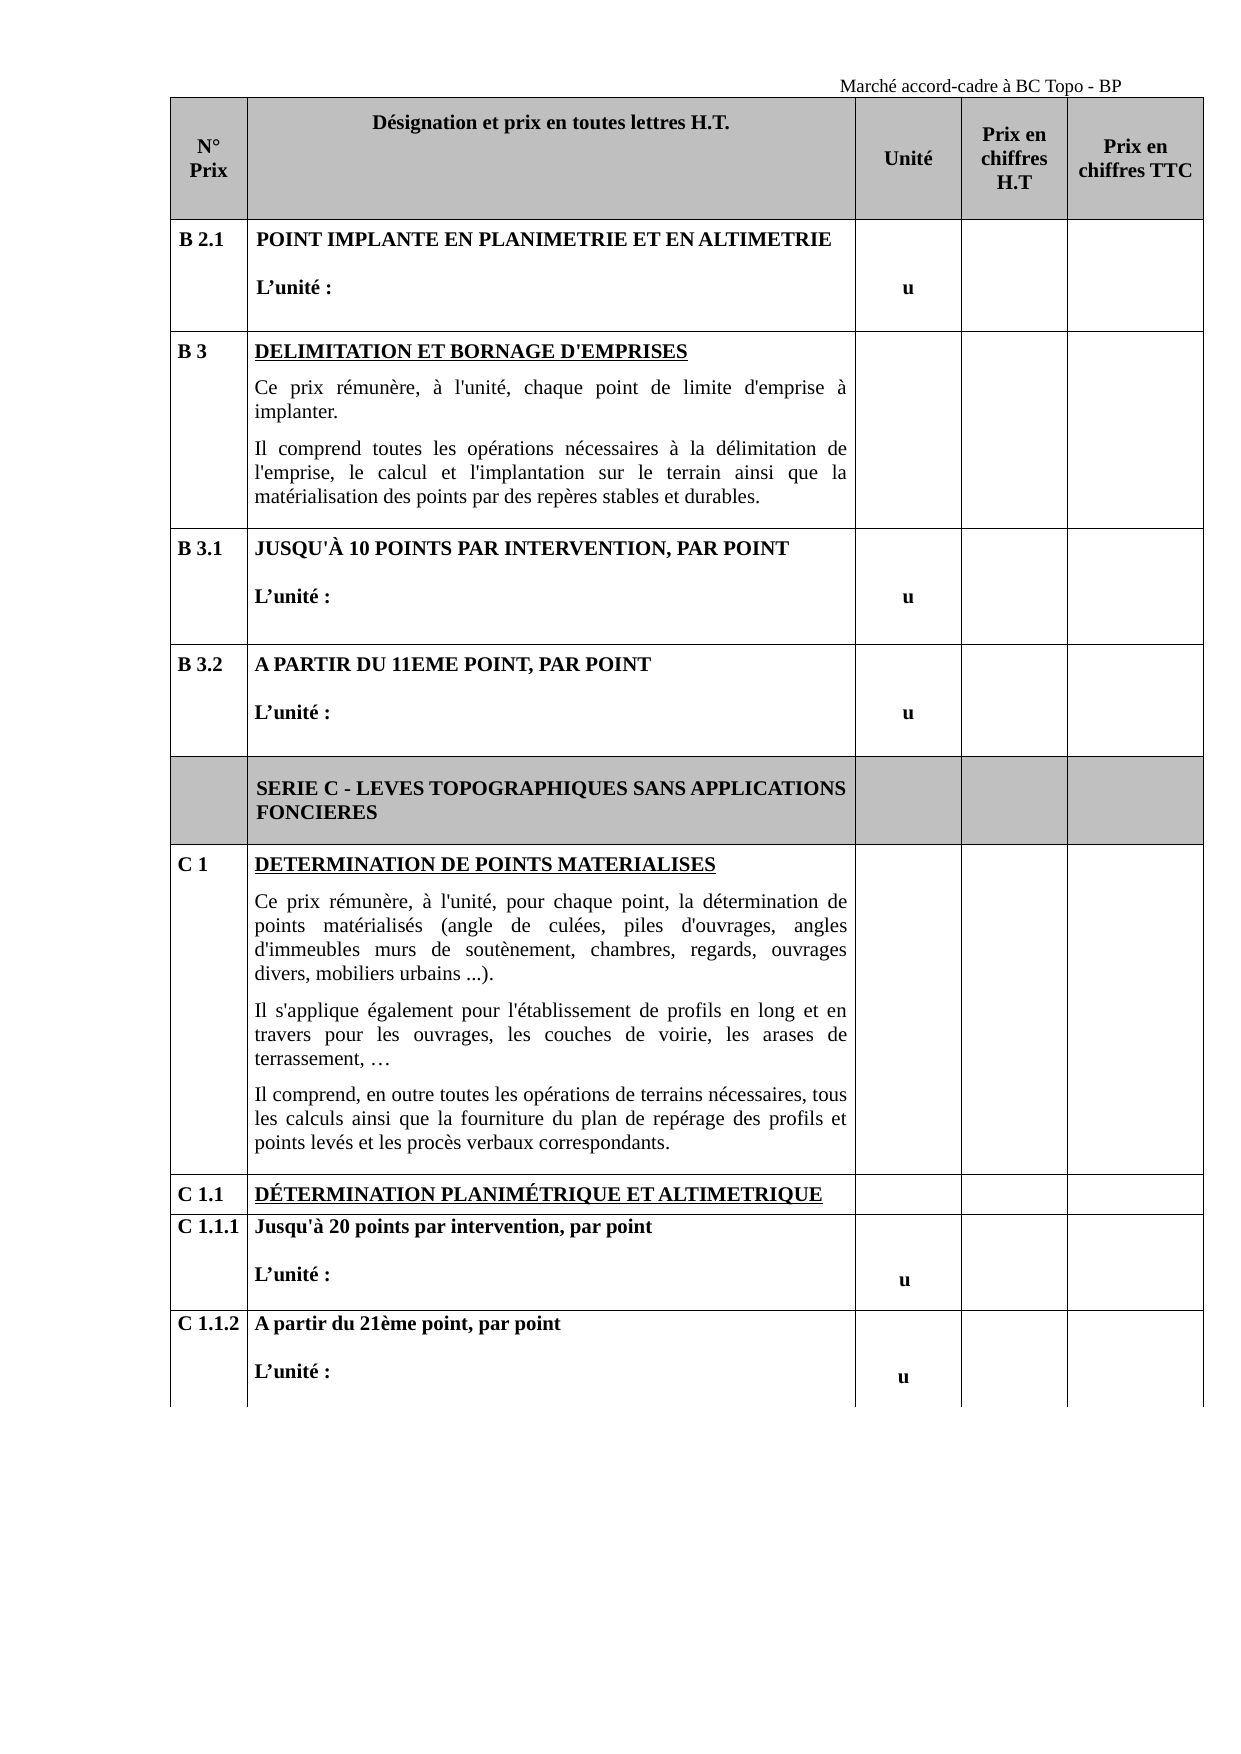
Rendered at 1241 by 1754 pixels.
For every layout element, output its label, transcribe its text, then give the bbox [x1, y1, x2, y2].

table_header Prix en chiffres TTC [1068, 98, 1203, 219]
table_cell Jusqu'à 20 points par intervention, par point L’unité : [248, 1215, 855, 1310]
table_cell B 3.1 [171, 529, 247, 644]
table_cell [1068, 220, 1203, 331]
table_cell B 3.2 [171, 645, 247, 756]
table_cell [856, 757, 961, 844]
table_cell C 1.1.2 [171, 1311, 247, 1407]
table_cell [1068, 757, 1203, 844]
table_cell A partir du 21ème point, par point L’unité : [248, 1311, 855, 1407]
table_cell [962, 220, 1067, 331]
table_cell [962, 332, 1067, 528]
table_cell [1068, 645, 1203, 756]
table_cell [856, 1175, 961, 1214]
table_cell [1068, 1215, 1203, 1310]
table_header Unité [856, 98, 961, 219]
table_cell SERIE C - LEVES TOPOGRAPHIQUES SANS APPLICATIONS FONCIERES [248, 757, 855, 844]
table_cell [1068, 845, 1203, 1174]
table_cell DELIMITATION ET BORNAGE D'EMPRISES Ce prix rémunère, à l'unité, chaque point de limite d'emprise à implanter. Il comprend toutes les opérations nécessaires à la délimitation de l'emprise, le calcul et l'implantation sur le terrain ainsi que la matérialisation des points par des repères stables et durables. [248, 332, 855, 528]
table_cell B 2.1 [171, 220, 247, 331]
table_cell A PARTIR DU 11EME POINT, PAR POINT L’unité : [248, 645, 855, 756]
table_cell B 3 [171, 332, 247, 528]
table_header Prix en chiffres H.T [962, 98, 1067, 219]
table_cell u [856, 1215, 961, 1310]
table_cell [1068, 1175, 1203, 1214]
table_cell u [856, 1311, 961, 1407]
table_cell u [856, 529, 961, 644]
table_cell JUSQU'À 10 POINTS PAR INTERVENTION, PAR POINT L’unité : [248, 529, 855, 644]
table_header Désignation et prix en toutes lettres H.T. [248, 98, 855, 219]
table_cell [171, 757, 247, 844]
table_cell u [856, 645, 961, 756]
table_cell DÉTERMINATION PLANIMÉTRIQUE ET ALTIMETRIQUE [248, 1175, 855, 1214]
table_cell [856, 845, 961, 1174]
table_cell [1068, 529, 1203, 644]
table_header N° Prix [171, 98, 247, 219]
table_cell C 1.1.1 [171, 1215, 247, 1310]
table_cell [856, 332, 961, 528]
table_cell [962, 1175, 1067, 1214]
table_cell [962, 529, 1067, 644]
table_cell [1068, 1311, 1203, 1407]
table_cell u [856, 220, 961, 331]
table_cell POINT IMPLANTE EN PLANIMETRIE ET EN ALTIMETRIE L’unité : [248, 220, 855, 331]
table_cell C 1 [171, 845, 247, 1174]
table_cell DETERMINATION DE POINTS MATERIALISES Ce prix rémunère, à l'unité, pour chaque point, la détermination de points matérialisés (angle de culées, piles d'ouvrages, angles d'immeubles murs de soutènement, chambres, regards, ouvrages divers, mobiliers urbains ...). Il s'applique également pour l'établissement de profils en long et en travers pour les ouvrages, les couches de voirie, les arases de terrassement, … Il comprend, en outre toutes les opérations de terrains nécessaires, tous les calculs ainsi que la fourniture du plan de repérage des profils et points levés et les procès verbaux correspondants. [248, 845, 855, 1174]
table_cell [962, 1311, 1067, 1407]
table_cell [962, 1215, 1067, 1310]
table_cell [1068, 332, 1203, 528]
table_cell [962, 757, 1067, 844]
table_cell C 1.1 [171, 1175, 247, 1214]
table_cell [962, 845, 1067, 1174]
table_cell [962, 645, 1067, 756]
